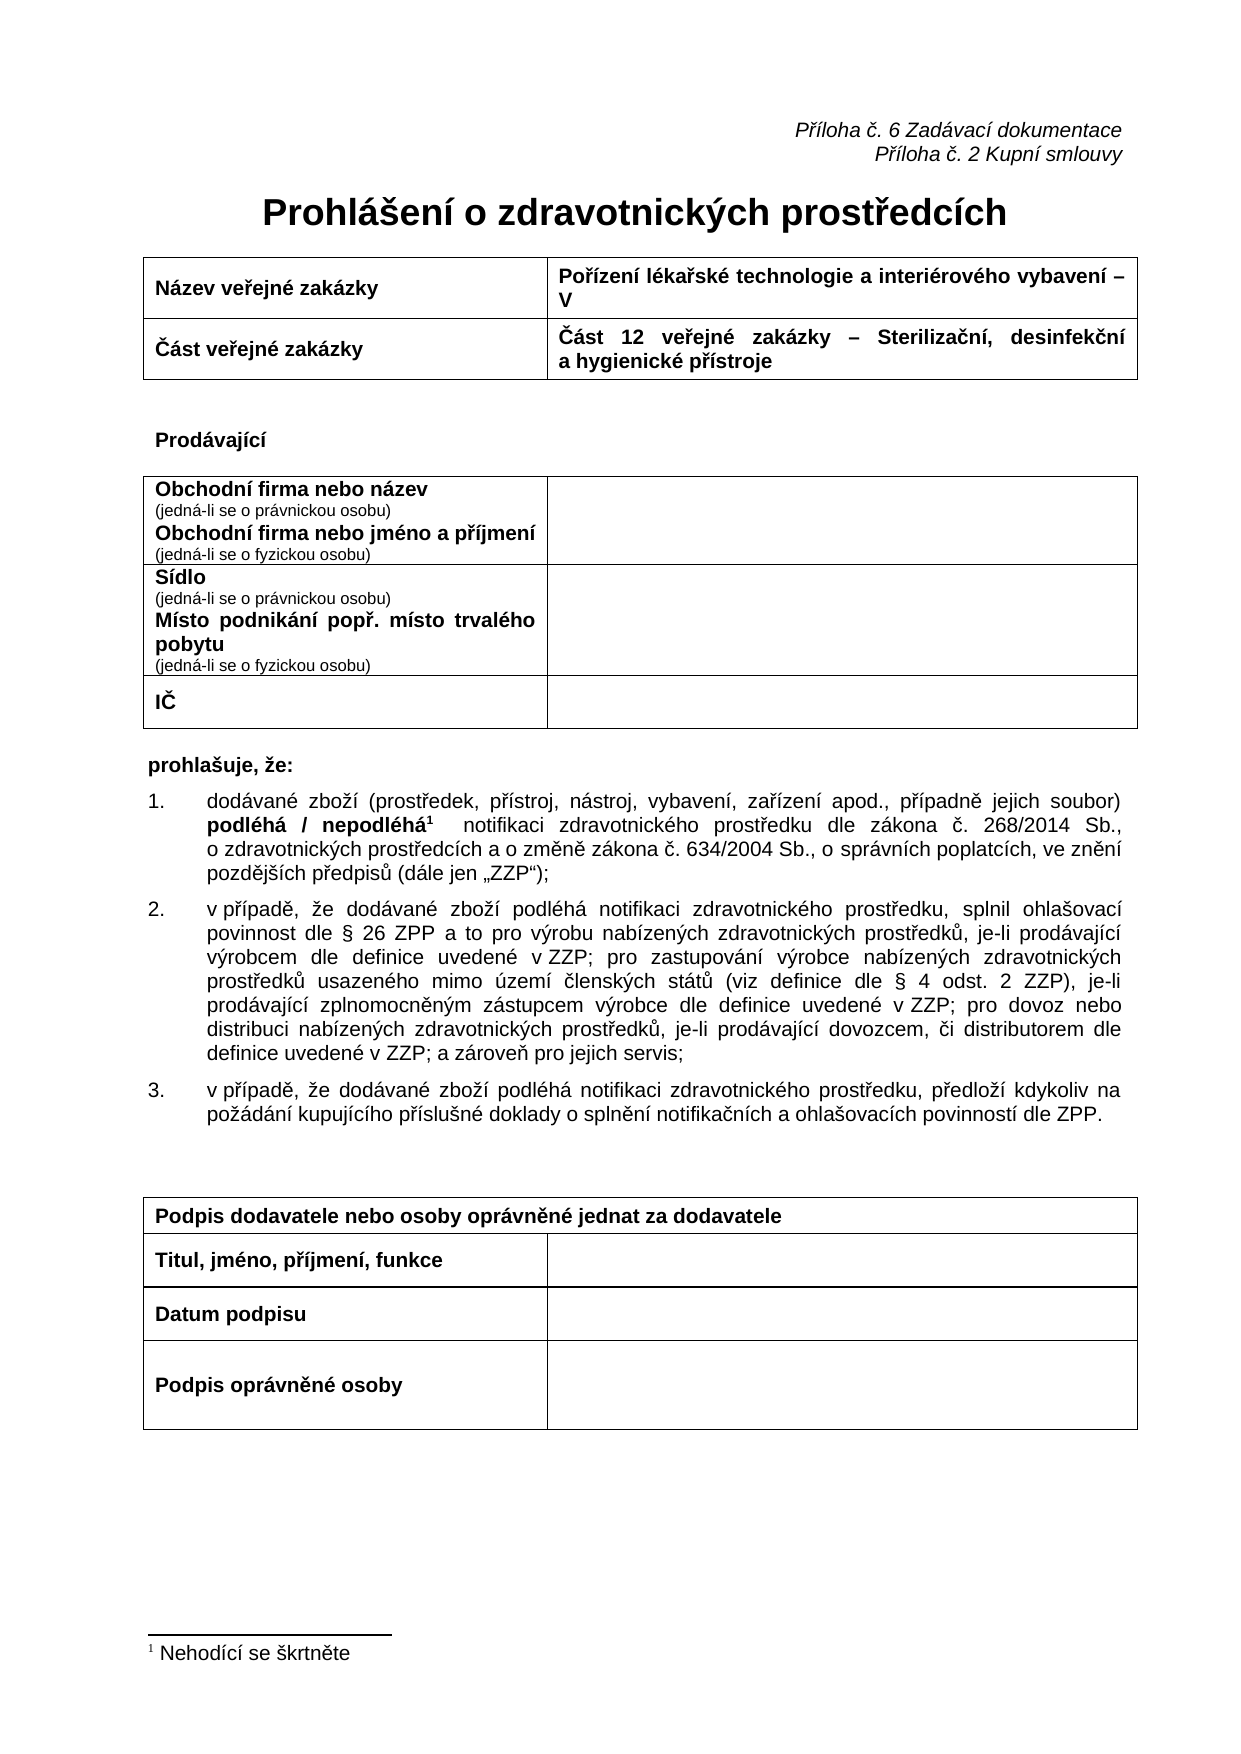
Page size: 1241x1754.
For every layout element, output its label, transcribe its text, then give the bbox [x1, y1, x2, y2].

text prohlašuje, že: [148, 752, 1122, 776]
list v případě, že dodávané zboží podléhá notifikaci zdravotnického prostředku, splnil ohlašovací povinnost dle § 26 ZPP a to pro výrobu nabízených zdravotnických prostředků, je-li prodávající výrobcem dle definice uvedené v ZZP; pro zastupování výrobce nabízených zdravotnických prostředků usazeného mimo území členských států (viz definice dle § 4 odst. 2 ZZP), je-li prodávající zplnomocněným zástupcem výrobce dle definice uvedené v ZZP; pro dovoz nebo distribuci nabízených zdravotnických prostředků, je-li prodávající dovozcem, či distributorem dle definice uvedené v ZZP; a zároveň pro jejich servis; [148, 897, 1122, 1065]
table_cell [548, 1288, 1137, 1339]
table_cell Podpis oprávněné osoby [144, 1341, 547, 1429]
table_header Podpis dodavatele nebo osoby oprávněné jednat za dodavatele [144, 1198, 1137, 1233]
table_cell Datum podpisu [144, 1288, 547, 1339]
list dodávané zboží (prostředek, přístroj, nástroj, vybavení, zařízení apod., případně jejich soubor) podléhá / nepodléhá notifikaci zdravotnického prostředku dle zákona č. 268/2014 Sb., o zdravotnických prostředcích a o změně zákona č. 634/2004 Sb., o správních poplatcích, ve znění pozdějších předpisů (dále jen „ZZP“); [148, 789, 1122, 885]
table_header Obchodní firma nebo název (jedná-li se o právnickou osobu) Obchodní firma nebo jméno a příjmení (jedná-li se o fyzickou osobu) [144, 477, 547, 563]
text Prodávající [155, 428, 1122, 452]
table_cell [548, 565, 1137, 675]
table_header [548, 477, 1137, 563]
table_cell [548, 1341, 1137, 1429]
text Příloha č. 2 Kupní smlouvy [148, 142, 1122, 166]
list v případě, že dodávané zboží podléhá notifikaci zdravotnického prostředku, předloží kdykoliv na požádání kupujícího příslušné doklady o splnění notifikačních a ohlašovacích povinností dle ZPP. [148, 1077, 1122, 1125]
text Příloha č. 6 Zadávací dokumentace [148, 118, 1122, 142]
table_cell [548, 676, 1137, 727]
table_cell Část veřejné zakázky [144, 319, 547, 379]
table_cell Část 12 veřejné zakázky – Sterilizační, desinfekční a hygienické přístroje [548, 319, 1137, 379]
table_cell [548, 1234, 1137, 1286]
table_cell Sídlo (jedná-li se o právnickou osobu) Místo podnikání popř. místo trvalého pobytu (jedná-li se o fyzickou osobu) [144, 565, 547, 675]
subtitle Prohlášení o zdravotnických prostředcích [148, 190, 1122, 233]
table_cell IČ [144, 676, 547, 727]
table_header Pořízení lékařské technologie a interiérového vybavení – V [548, 258, 1137, 318]
table_header Název veřejné zakázky [144, 258, 547, 318]
table_cell Titul, jméno, příjmení, funkce [144, 1234, 547, 1286]
